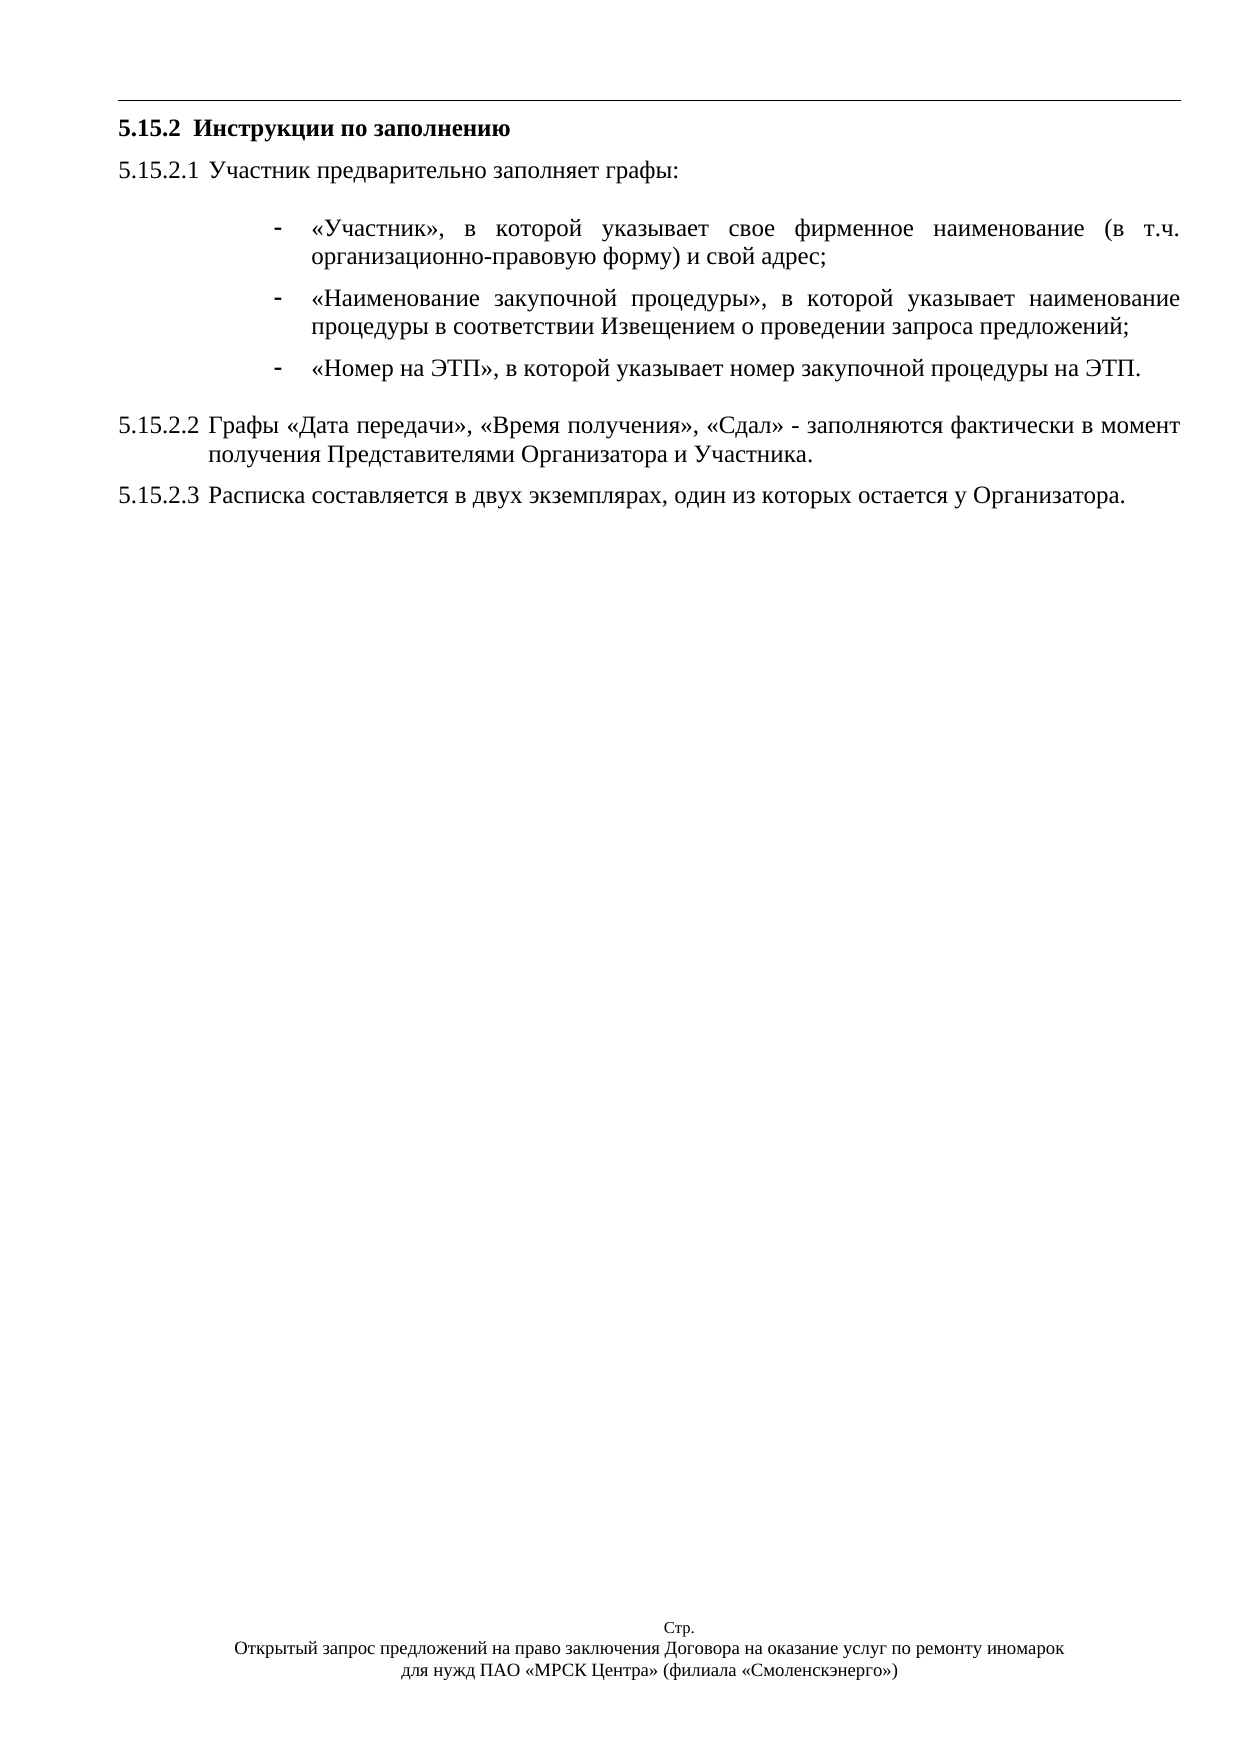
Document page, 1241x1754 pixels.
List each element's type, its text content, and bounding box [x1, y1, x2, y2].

list «Номер на ЭТП», в которой указывает номер закупочной процедуры на ЭТП. [274, 353, 1181, 381]
list Графы «Дата передачи», «Время получения», «Сдал» - заполняются фактически в момент получения Представителями Организатора и Участника. [118, 411, 1181, 468]
list Расписка составляется в двух экземплярах, один из которых остается у Организатора. [118, 481, 1181, 509]
list «Наименование закупочной процедуры», в которой указывает наименование процедуры в соответствии Извещением о проведении запроса предложений; [274, 283, 1181, 340]
subtitle Инструкции по заполнению [118, 113, 1181, 142]
list Участник предварительно заполняет графы: [118, 155, 1181, 183]
list «Участник», в которой указывает свое фирменное наименование (в т.ч. организационно-правовую форму) и свой адрес; [274, 213, 1181, 270]
